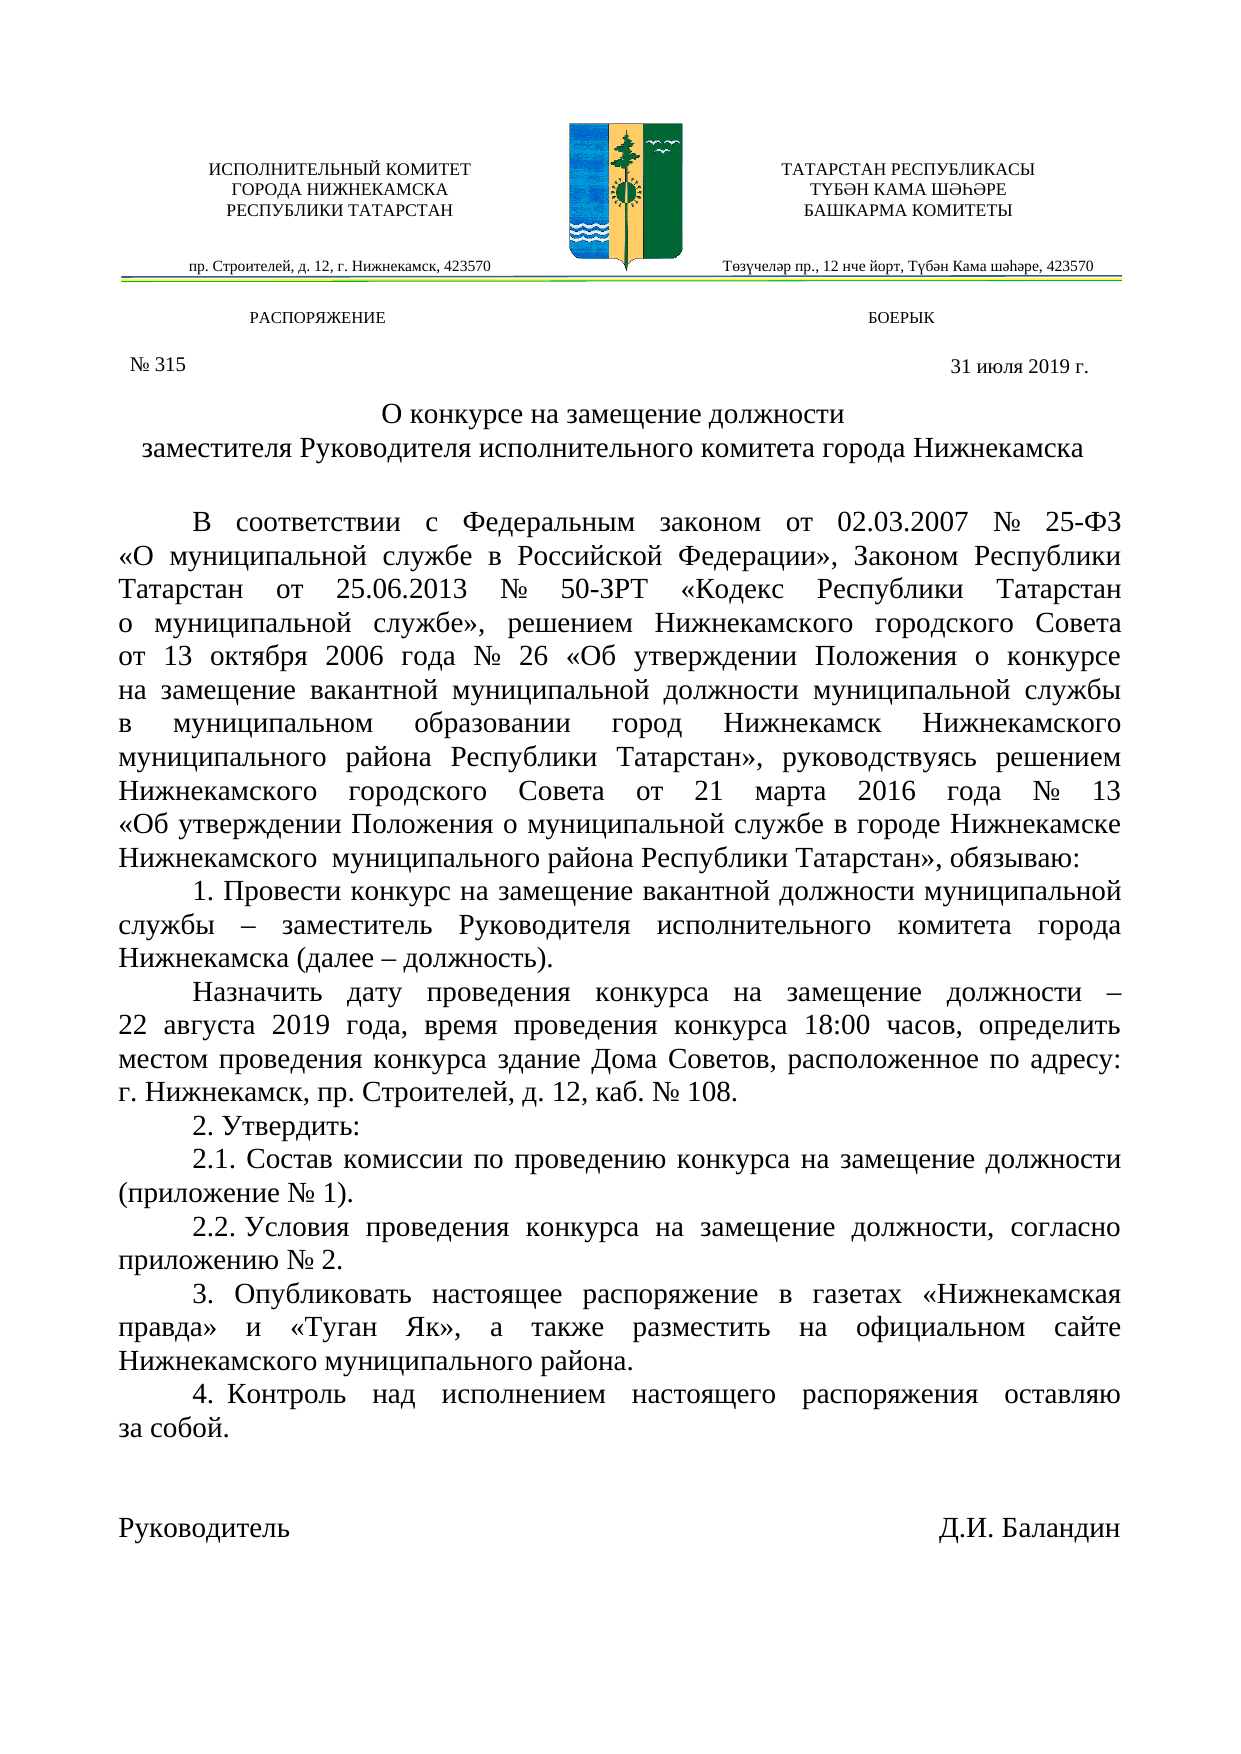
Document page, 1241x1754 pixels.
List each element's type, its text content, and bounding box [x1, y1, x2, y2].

picture [561, 118, 691, 275]
text 2.1. Состав комиссии по проведению конкурса на замещение должности (приложение № 1). [118, 1142, 1122, 1209]
table_header О конкурсе на замещение должности заместителя Руководителя исполнительного комитета города Нижнекамска [107, 396, 1122, 471]
text Руководитель Д.И. Баландин [118, 1511, 1122, 1544]
text 1. Провести конкурс на замещение вакантной должности муниципальной службы – заместитель Руководителя исполнительного комитета города Нижнекамска (далее – должность). [118, 873, 1122, 974]
text 2.2. Условия проведения конкурса на замещение должности, согласно приложению № 2. [118, 1209, 1122, 1276]
text Назначить дату проведения конкурса на замещение должности – 22 августа 2019 года, время проведения конкурса 18:00 часов, определить местом проведения конкурса здание Дома Советов, расположенное по адресу: г. Нижнекамск, пр. Строителей, д. 12, каб. № 108. [118, 974, 1122, 1108]
text В соответствии с Федеральным законом от 02.03.2007 № 25-ФЗ «О муниципальной службе в Российской Федерации», Законом Республики Татарстан от 25.06.2013 № 50-ЗРТ «Кодекс Республики Татарстан о муниципальной службе», решением Нижнекамского городского Совета от 13 октября 2006 года № 26 «Об утверждении Положения о конкурсе на замещение вакантной муниципальной должности муниципальной службы в муниципальном образовании город Нижнекамск Нижнекамского муниципального района Республики Татарстан», руководствуясь решением Нижнекамского городского Совета от 21 марта 2016 года № 13 «Об утверждении Положения о муниципальной службе в городе Нижнекамске Нижнекамского муниципального района Республики Татарстан», обязываю: [118, 504, 1122, 873]
text 2. Утвердить: [118, 1108, 1122, 1142]
text 3. Опубликовать настоящее распоряжение в газетах «Нижнекамская правда» и «Туган Як», а также разместить на официальном сайте Нижнекамского муниципального района. [118, 1276, 1122, 1376]
table_cell РАСПОРЯЖЕНИЕ № 315 [118, 276, 664, 396]
table_cell Төзүчеләр пр., 12 нче йорт, Түбән Кама шәһәре, 423570 [694, 257, 1122, 275]
table_header ТАТАРСТАН РЕСПУБЛИКАСЫ ТҮБӘН КАМА ШӘҺӘРЕ БАШКАРМА КОМИТЕТЫ [694, 118, 1122, 257]
text 4. Контроль над исполнением настоящего распоряжения оставляю за собой. [118, 1376, 1122, 1443]
table_header ИСПОЛНИТЕЛЬНЫЙ КОМИТЕТ ГОРОДА НИЖНЕКАМСКА РЕСПУБЛИКИ ТАТАРСТАН [118, 118, 561, 257]
table_cell БОЕРЫК 31 июля 2019 г. [665, 281, 1122, 396]
table_cell пр. Строителей, д. 12, г. Нижнекамск, 423570 [118, 257, 561, 276]
